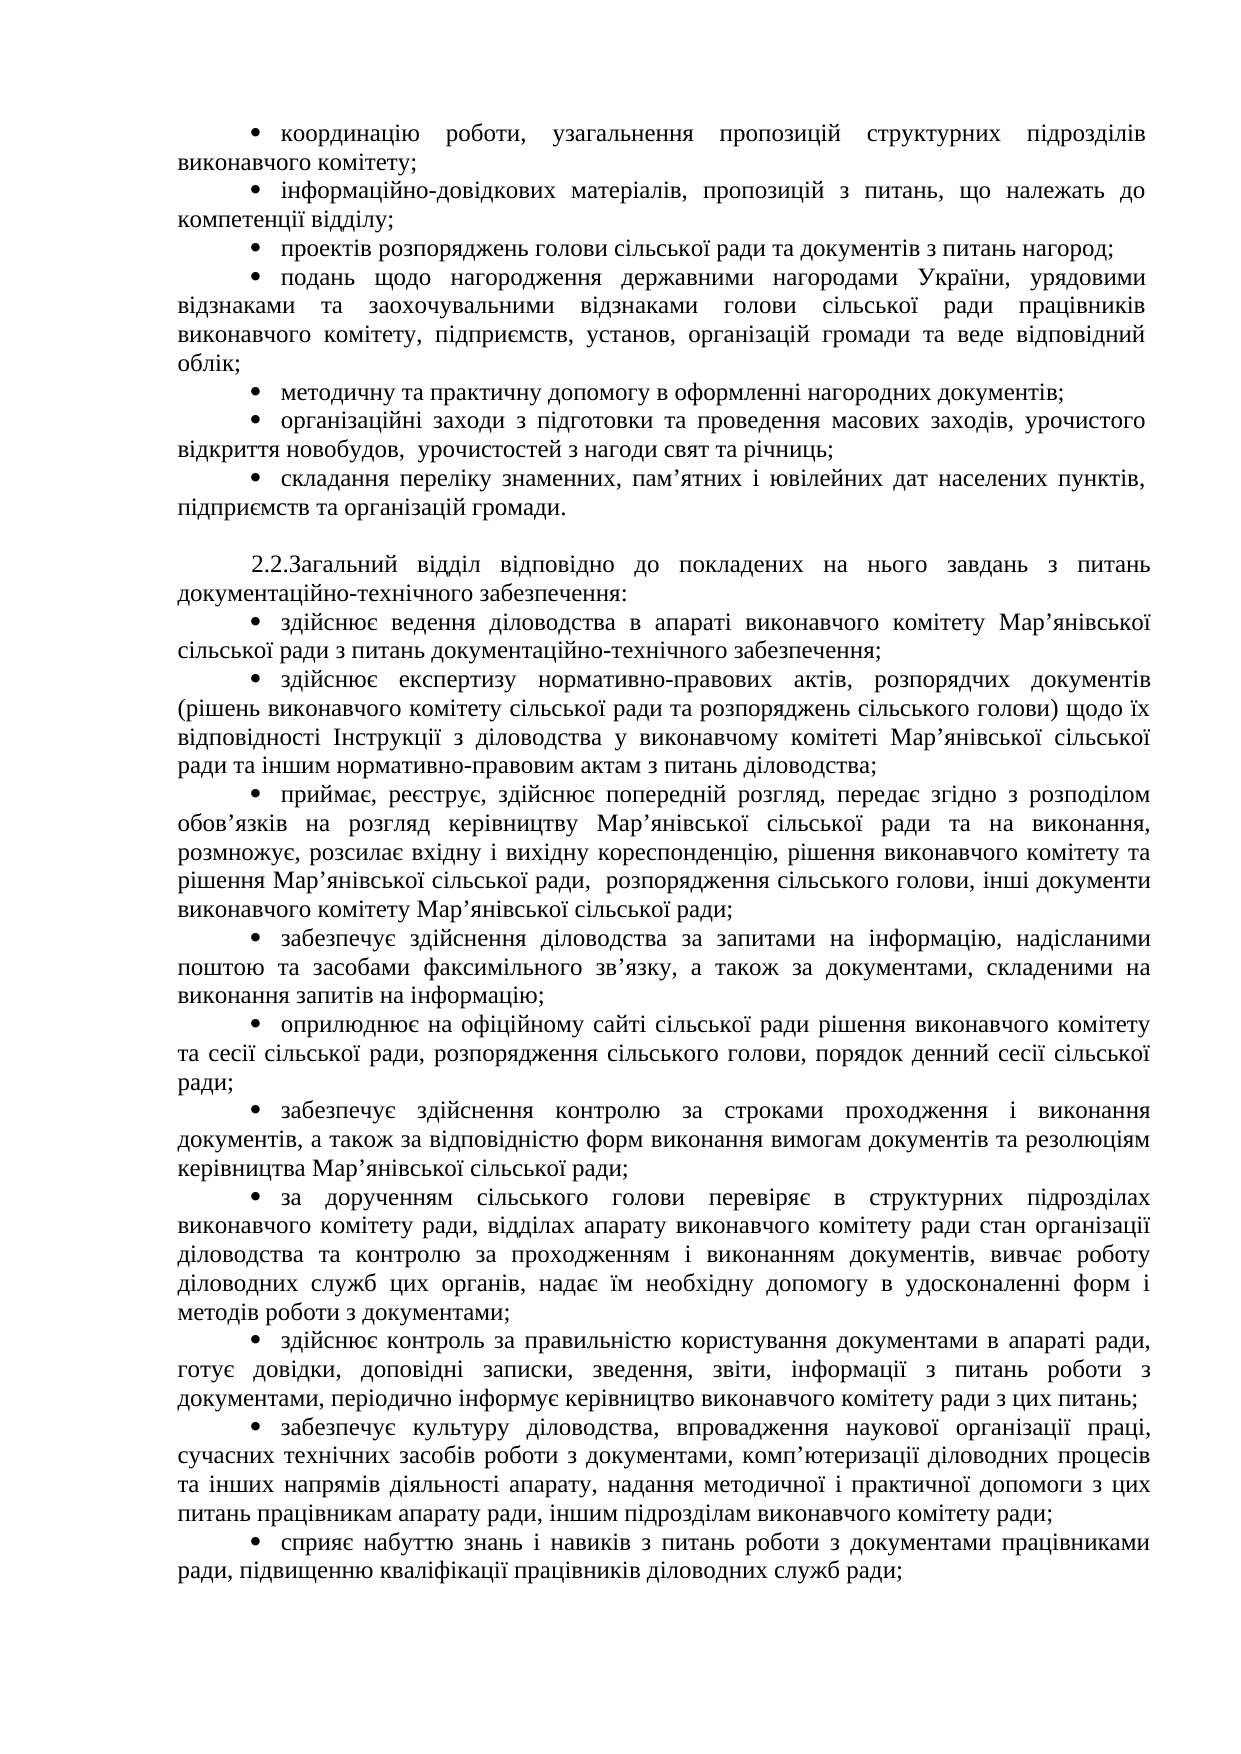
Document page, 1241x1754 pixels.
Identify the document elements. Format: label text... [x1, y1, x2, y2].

list оприлюднює на офіційному сайті сільської ради рішення виконавчого комітету та сесії сільської ради, розпорядження сільського голови, порядок денний сесії сільської ради; [177, 1009, 1152, 1096]
list здійснює контроль за правильністю користування документами в апараті ради, готує довідки, доповідні записки, зведення, звіти, інформації з питань роботи з документами, періодично інформує керівництво виконавчого комітету ради з цих питань; [177, 1326, 1152, 1412]
list забезпечує здійснення контролю за строками проходження і виконання документів, а також за відповідністю форм виконання вимогам документів та резолюціям керівництва Мар’янівської сільської ради; [177, 1096, 1152, 1182]
list організаційні заходи з підготовки та проведення масових заходів, урочистого відкриття новобудов, урочистостей з нагоди свят та річниць; [177, 406, 1146, 463]
list сприяє набуттю знань і навиків з питань роботи з документами працівниками ради, підвищенню кваліфікації працівників діловодних служб ради; [177, 1527, 1152, 1584]
text 2.2.Загальний відділ відповідно до покладених на нього завдань з питань документаційно-технічного забезпечення: [177, 549, 1152, 607]
list приймає, реєструє, здійснює попередній розгляд, передає згідно з розподілом обов’язків на розгляд керівництву Мар’янівської сільської ради та на виконання, розмножує, розсилає вхідну і вихідну кореспонденцію, рішення виконавчого комітету та рішення Мар’янівської сільської ради, розпорядження сільського голови, інші документи виконавчого комітету Мар’янівської сільської ради; [177, 779, 1152, 923]
list проектів розпоряджень голови сільської ради та документів з питань нагород; [177, 233, 1146, 262]
list інформаційно-довідкових матеріалів, пропозицій з питань, що належать до компетенції відділу; [177, 176, 1146, 233]
list здійснює експертизу нормативно-правових актів, розпорядчих документів (рішень виконавчого комітету сільської ради та розпоряджень сільського голови) щодо їх відповідності Інструкції з діловодства у виконавчому комітеті Мар’янівської сільської ради та іншим нормативно-правовим актам з питань діловодства; [177, 664, 1152, 779]
list забезпечує здійснення діловодства за запитами на інформацію, надісланими поштою та засобами факсимільного зв’язку, а також за документами, складеними на виконання запитів на інформацію; [177, 923, 1152, 1009]
list за дорученням сільського голови перевіряє в структурних підрозділах виконавчого комітету ради, відділах апарату виконавчого комітету ради стан організації діловодства та контролю за проходженням і виконанням документів, вивчає роботу діловодних служб цих органів, надає їм необхідну допомогу в удосконаленні форм і методів роботи з документами; [177, 1182, 1152, 1326]
list координацію роботи, узагальнення пропозицій структурних підрозділів виконавчого комітету; [177, 118, 1146, 176]
list методичну та практичну допомогу в оформленні нагородних документів; [177, 377, 1146, 406]
list складання переліку знаменних, пам’ятних і ювілейних дат населених пунктів, підприємств та організацій громади. [177, 463, 1146, 521]
list забезпечує культуру діловодства, впровадження наукової організації праці, сучасних технічних засобів роботи з документами, комп’ютеризації діловодних процесів та інших напрямів діяльності апарату, надання методичної і практичної допомоги з цих питань працівникам апарату ради, іншим підрозділам виконавчого комітету ради; [177, 1412, 1152, 1527]
list подань щодо нагородження державними нагородами України, урядовими відзнаками та заохочувальними відзнаками голови сільської ради працівників виконавчого комітету, підприємств, установ, організацій громади та веде відповідний облік; [177, 262, 1146, 377]
list здійснює ведення діловодства в апараті виконавчого комітету Мар’янівської сільської ради з питань документаційно-технічного забезпечення; [177, 607, 1152, 664]
